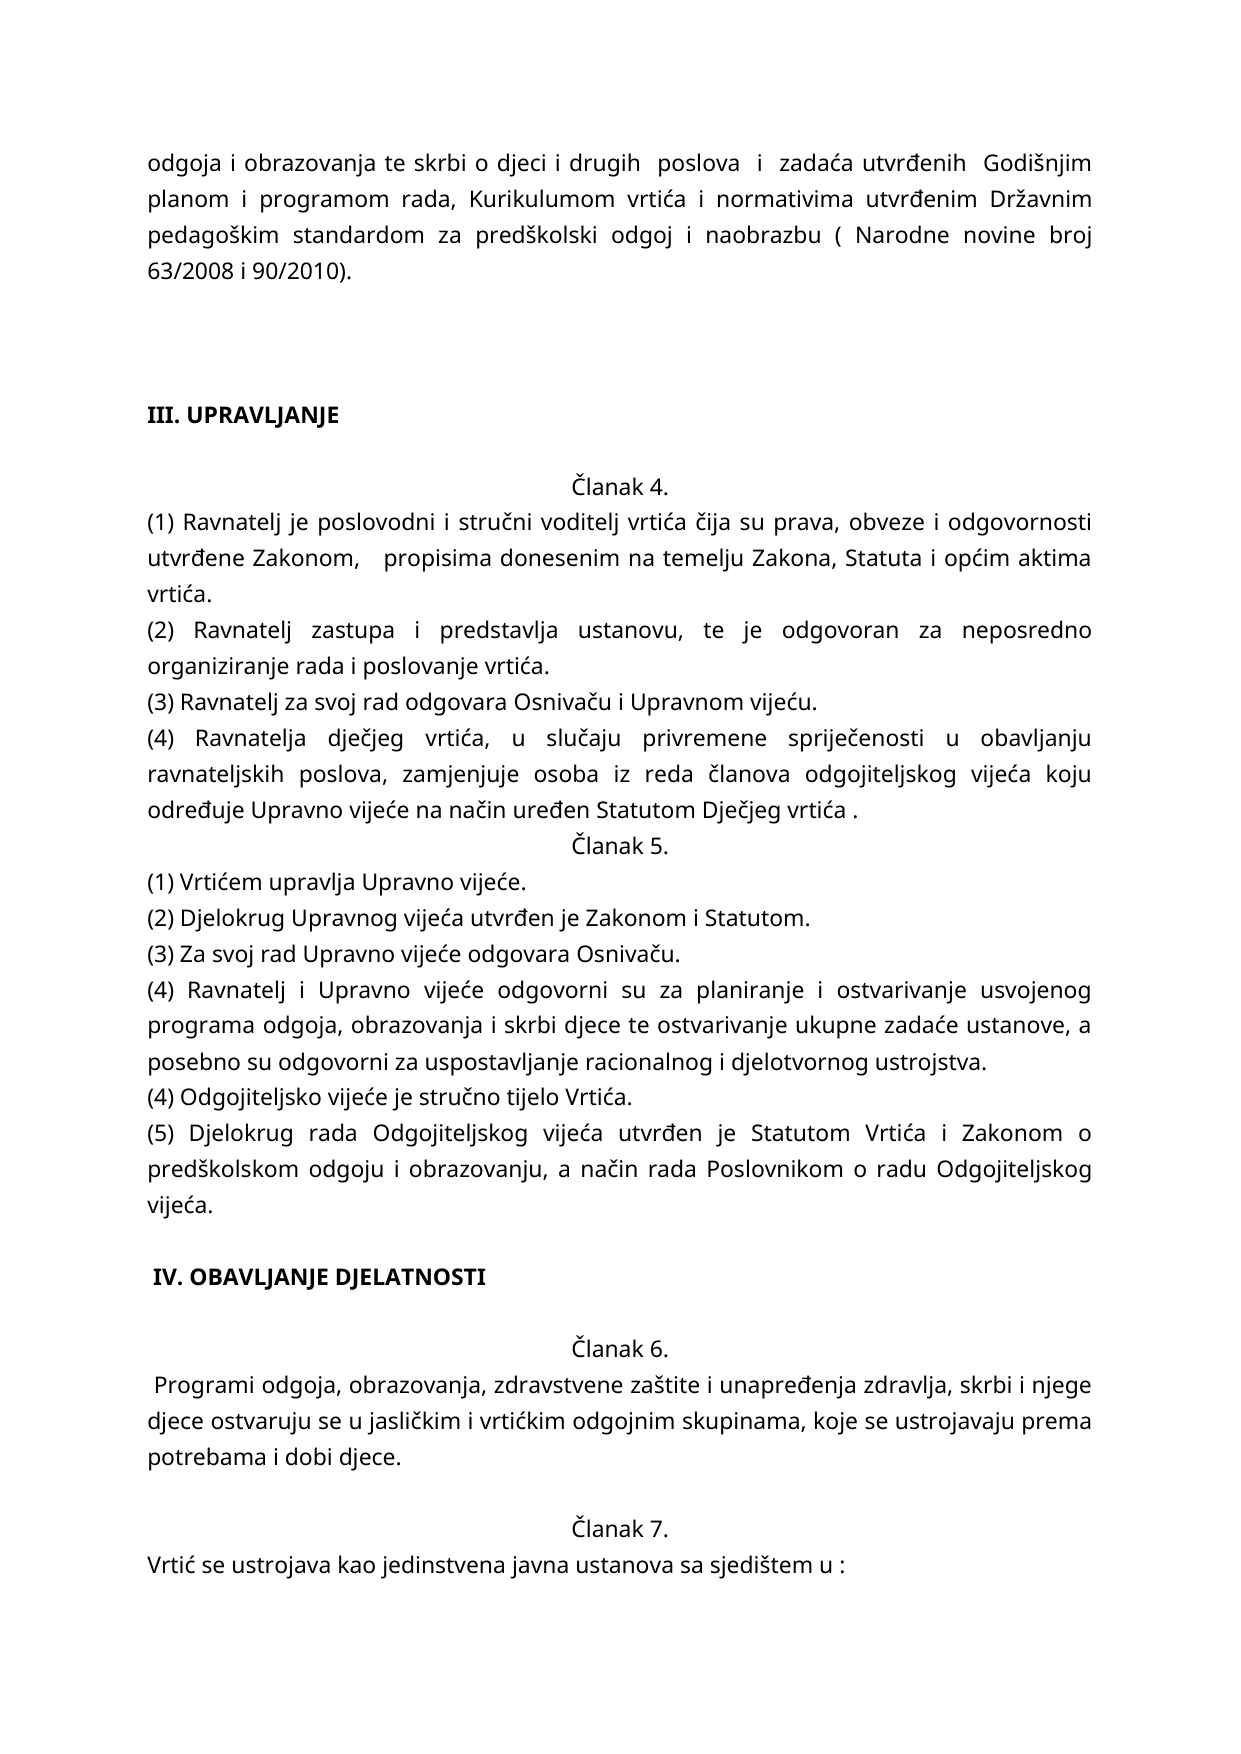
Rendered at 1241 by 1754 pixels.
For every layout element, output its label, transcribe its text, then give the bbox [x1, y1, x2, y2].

text Članak 6. [147, 1333, 1093, 1364]
text (3) Ravnatelj za svoj rad odgovara Osnivaču i Upravnom vijeću. [147, 686, 1093, 717]
text Članak 5. [147, 830, 1093, 861]
text (1) Vrtićem upravlja Upravno vijeće. [147, 866, 1093, 897]
text Vrtić se ustrojava kao jedinstvena javna ustanova sa sjedištem u : [147, 1548, 1093, 1580]
text IV. OBAVLJANJE DJELATNOSTI [147, 1261, 1093, 1292]
text (2) Djelokrug Upravnog vijeća utvrđen je Zakonom i Statutom. [147, 902, 1093, 933]
text (1) Ravnatelj je poslovodni i stručni voditelj vrtića čija su prava, obveze i odgovornosti utvrđene Zakonom, propisima donesenim na temelju Zakona, Statuta i općim aktima vrtića. [147, 506, 1093, 609]
text Članak 4. [147, 470, 1093, 502]
text (4) Ravnatelj i Upravno vijeće odgovorni su za planiranje i ostvarivanje usvojenog programa odgoja, obrazovanja i skrbi djece te ostvarivanje ukupne zadaće ustanove, a posebno su odgovorni za uspostavljanje racionalnog i djelotvornog ustrojstva. [147, 973, 1093, 1077]
text (4) Ravnatelja dječjeg vrtića, u slučaju privremene spriječenosti u obavljanju ravnateljskih poslova, zamjenjuje osoba iz reda članova odgojiteljskog vijeća koju određuje Upravno vijeće na način uređen Statutom Dječjeg vrtića . [147, 722, 1093, 825]
text (5) Djelokrug rada Odgojiteljskog vijeća utvrđen je Statutom Vrtića i Zakonom o predškolskom odgoju i obrazovanju, a način rada Poslovnikom o radu Odgojiteljskog vijeća. [147, 1117, 1093, 1220]
text III. UPRAVLJANJE [147, 398, 1093, 430]
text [147, 147, 1093, 286]
text Programi odgoja, obrazovanja, zdravstvene zaštite i unapređenja zdravlja, skrbi i njege djece ostvaruju se u jasličkim i vrtićkim odgojnim skupinama, koje se ustrojavaju prema potrebama i dobi djece. [147, 1369, 1093, 1472]
text (4) Odgojiteljsko vijeće je stručno tijelo Vrtića. [147, 1081, 1093, 1113]
text (3) Za svoj rad Upravno vijeće odgovara Osnivaču. [147, 938, 1093, 969]
text (2) Ravnatelj zastupa i predstavlja ustanovu, te je odgovoran za neposredno organiziranje rada i poslovanje vrtića. [147, 614, 1093, 681]
text Članak 7. [147, 1513, 1093, 1544]
